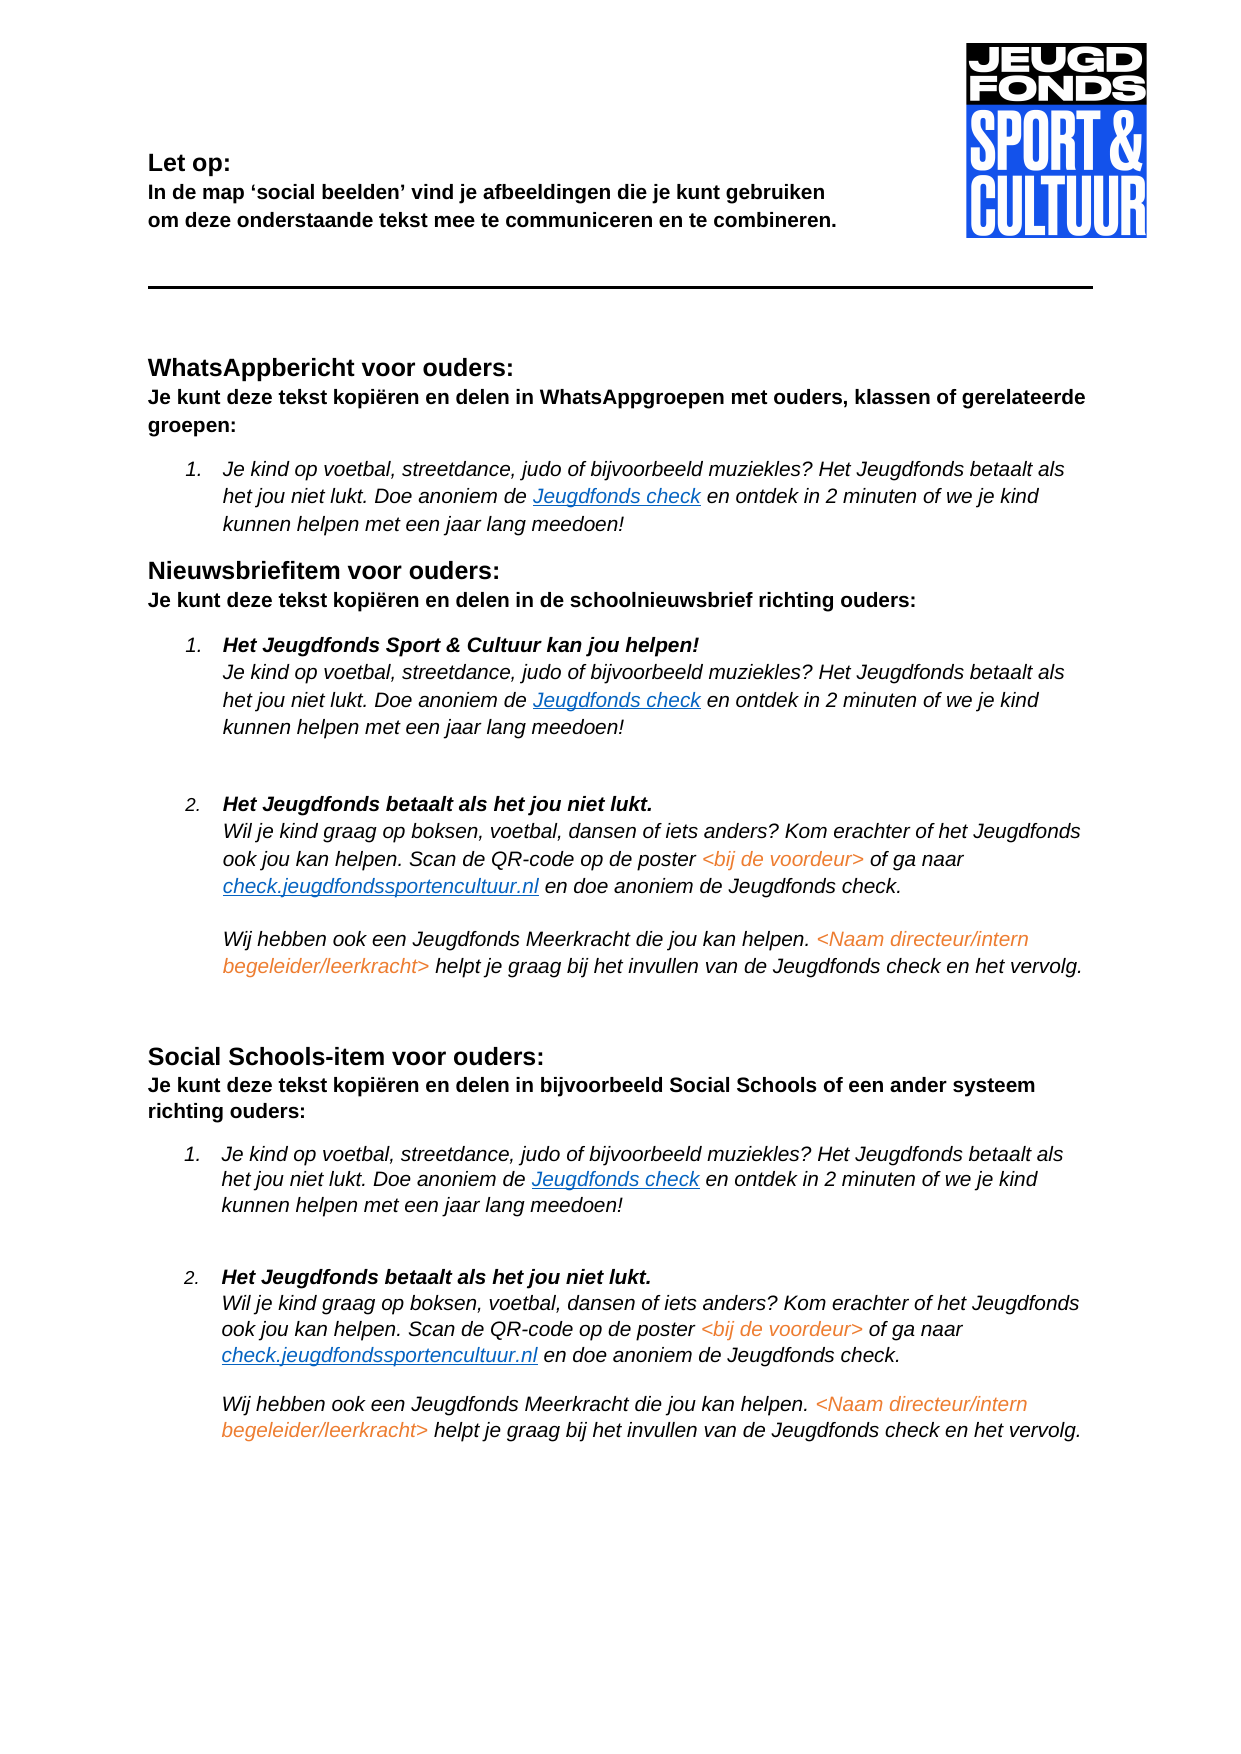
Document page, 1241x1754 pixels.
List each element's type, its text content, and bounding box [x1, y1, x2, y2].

text WhatsAppbericht voor ouders: Je kunt deze tekst kopiëren en delen in WhatsAppgroepen met ouders, klassen of gerelateerde groepen: [148, 353, 1093, 437]
list Het Jeugdfonds betaalt als het jou niet lukt. Wil je kind graag op boksen, voetbal, dansen of iets anders? Kom erachter of het Jeugdfonds ook jou kan helpen. Scan de QR-code op de poster <bij de voordeur> of ga naar check.jeugdfondssportencultuur.nl en doe anoniem de Jeugdfonds check. Wij hebben ook een Jeugdfonds Meerkracht die jou kan helpen. <Naam directeur/intern begeleider/leerkracht> helpt je graag bij het invullen van de Jeugdfonds check en het vervolg. [184, 1265, 1093, 1441]
text Nieuwsbriefitem voor ouders: Je kunt deze tekst kopiëren en delen in de schoolnieuwsbrief richting ouders: [148, 556, 1093, 612]
picture [965, 43, 1147, 237]
list Je kind op voetbal, streetdance, judo of bijvoorbeeld muziekles? Het Jeugdfonds betaalt als het jou niet lukt. Doe anoniem de Jeugdfonds check en ontdek in 2 minuten of we je kind kunnen helpen met een jaar lang meedoen! [184, 1141, 1093, 1263]
list Je kind op voetbal, streetdance, judo of bijvoorbeeld muziekles? Het Jeugdfonds betaalt als het jou niet lukt. Doe anoniem de Jeugdfonds check en ontdek in 2 minuten of we je kind kunnen helpen met een jaar lang meedoen! [185, 457, 1093, 536]
list Het Jeugdfonds betaalt als het jou niet lukt. Wil je kind graag op boksen, voetbal, dansen of iets anders? Kom erachter of het Jeugdfonds ook jou kan helpen. Scan de QR-code op de poster <bij de voordeur> of ga naar check.jeugdfondssportencultuur.nl en doe anoniem de Jeugdfonds check. Wij hebben ook een Jeugdfonds Meerkracht die jou kan helpen. <Naam directeur/intern begeleider/leerkracht> helpt je graag bij het invullen van de Jeugdfonds check en het vervolg. [185, 792, 1093, 978]
list Het Jeugdfonds Sport & Cultuur kan jou helpen! Je kind op voetbal, streetdance, judo of bijvoorbeeld muziekles? Het Jeugdfonds betaalt als het jou niet lukt. Doe anoniem de Jeugdfonds check en ontdek in 2 minuten of we je kind kunnen helpen met een jaar lang meedoen! [185, 632, 1093, 788]
text Social Schools-item voor ouders: Je kunt deze tekst kopiëren en delen in bijvoorbeeld Social Schools of een ander systeem richting ouders: [148, 1042, 1093, 1123]
text Let op: In de map ‘social beelden’ vind je afbeeldingen die je kunt gebruiken om deze onderstaande tekst mee te communiceren en te combineren. [148, 148, 1093, 286]
